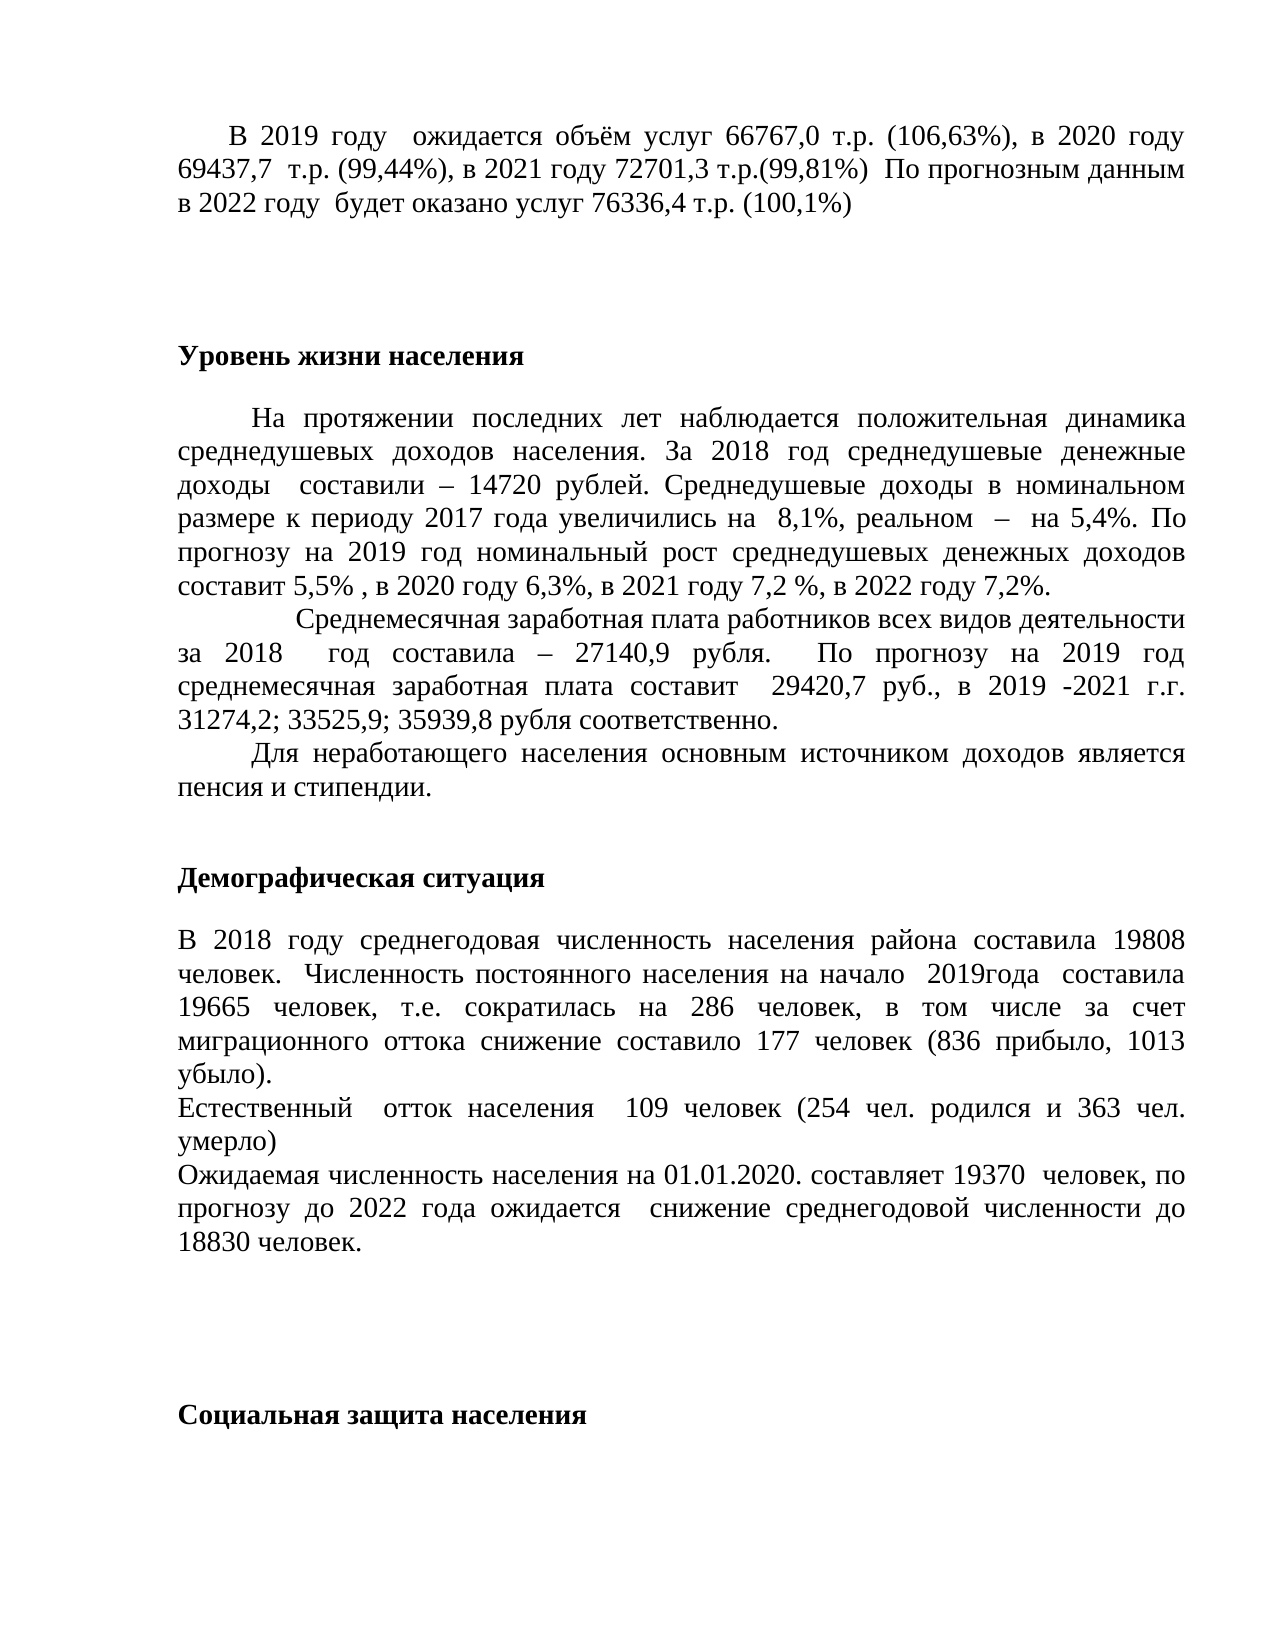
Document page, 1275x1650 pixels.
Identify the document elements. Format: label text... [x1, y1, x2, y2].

text Социальная защита населения [177, 1397, 1186, 1430]
text Естественный отток населения 109 человек (254 чел. родился и 363 чел. умерло) [177, 1090, 1186, 1157]
text Среднемесячная заработная плата работников всех видов деятельности за 2018 год составила – 27140,9 рубля. По прогнозу на 2019 год среднемесячная заработная плата составит 29420,7 руб., в 2019 -2021 г.г. 31274,2; 33525,9; 35939,8 рубля соответственно. [177, 601, 1186, 735]
text На протяжении последних лет наблюдается положительная динамика среднедушевых доходов населения. За 2018 год среднедушевые денежные доходы составили – 14720 рублей. Среднедушевые доходы в номинальном размере к периоду 2017 года увеличились на 8,1%, реальном – на 5,4%. По прогнозу на 2019 год номинальный рост среднедушевых денежных доходов составит 5,5% , в 2020 году 6,3%, в 2021 году 7,2 %, в 2022 году 7,2%. [177, 400, 1186, 601]
text Уровень жизни населения [177, 338, 1186, 371]
text В 2019 году ожидается объём услуг 66767,0 т.р. (106,63%), в 2020 году 69437,7 т.р. (99,44%), в 2021 году 72701,3 т.р.(99,81%) По прогнозным данным в 2022 году будет оказано услуг 76336,4 т.р. (100,1%) [177, 118, 1186, 219]
text Ожидаемая численность населения на 01.01.2020. составляет 19370 человек, по прогнозу до 2022 года ожидается снижение среднегодовой численности до 18830 человек. [177, 1157, 1186, 1258]
text Демографическая ситуация [177, 860, 1186, 893]
text Для неработающего населения основным источником доходов является пенсия и стипендии. [177, 735, 1186, 802]
text В 2018 году среднегодовая численность населения района составила 19808 человек. Численность постоянного населения на начало 2019года составила 19665 человек, т.е. сократилась на 286 человек, в том числе за счет миграционного оттока снижение составило 177 человек (836 прибыло, 1013 убыло). [177, 922, 1186, 1090]
